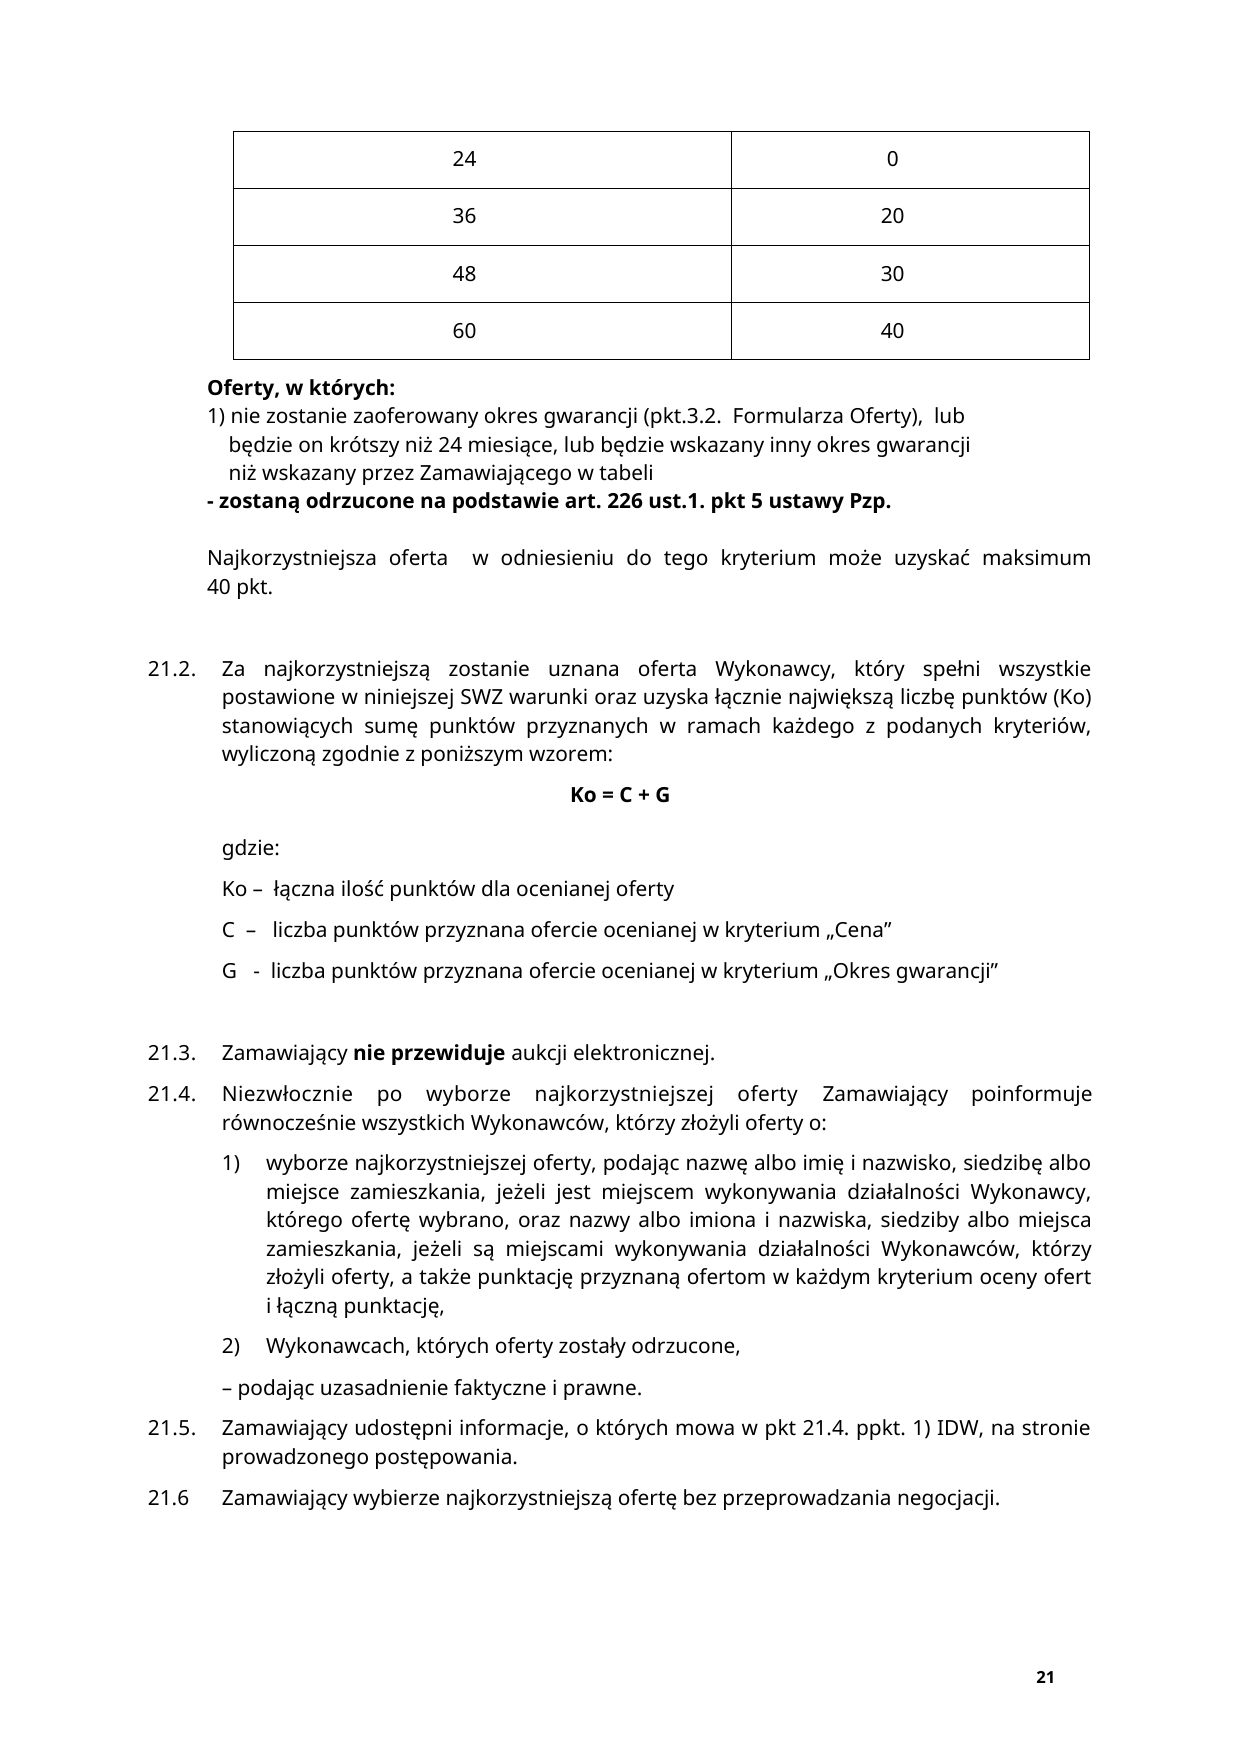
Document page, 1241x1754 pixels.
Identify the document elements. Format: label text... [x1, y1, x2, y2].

text będzie on krótszy niż 24 miesiące, lub będzie wskazany inny okres gwarancji [207, 430, 1056, 458]
text – podając uzasadnienie faktyczne i prawne. [222, 1373, 1092, 1401]
text 21.6 Zamawiający wybierze najkorzystniejszą ofertę bez przeprowadzania negocjacji. [148, 1483, 1092, 1511]
text 21.3. Zamawiający nie przewiduje aukcji elektronicznej. [148, 1038, 1092, 1067]
table_cell 48 [234, 246, 731, 302]
table_cell 0 [732, 132, 1089, 188]
text 21.2. Za najkorzystniejszą zostanie uznana oferta Wykonawcy, który spełni wszystkie postawione w niniejszej SWZ warunki oraz uzyska łącznie największą liczbę punktów (Ko) stanowiących sumę punktów przyznanych w ramach każdego z podanych kryteriów, wyliczoną zgodnie z poniższym wzorem: [148, 654, 1092, 768]
table_cell 36 [234, 189, 731, 245]
table_cell 40 [732, 303, 1089, 359]
list wyborze najkorzystniejszej oferty, podając nazwę albo imię i nazwisko, siedzibę albo miejsce zamieszkania, jeżeli jest miejscem wykonywania działalności Wykonawcy, którego ofertę wybrano, oraz nazwy albo imiona i nazwiska, siedziby albo miejsca zamieszkania, jeżeli są miejscami wykonywania działalności Wykonawców, którzy złożyli oferty, a także punktację przyznaną ofertom w każdym kryterium oceny ofert i łączną punktację, [222, 1148, 1092, 1319]
text 21.4. Niezwłocznie po wyborze najkorzystniejszej oferty Zamawiający poinformuje równocześnie wszystkich Wykonawców, którzy złożyli oferty o: [148, 1079, 1092, 1136]
text 1) nie zostanie zaoferowany okres gwarancji (pkt.3.2. Formularza Oferty), lub [207, 401, 1107, 430]
table_cell 24 [234, 132, 731, 188]
text 21.5. Zamawiający udostępni informacje, o których mowa w pkt 21.4. ppkt. 1) IDW, na stronie prowadzonego postępowania. [148, 1413, 1092, 1470]
text gdzie: [222, 833, 1092, 862]
text niż wskazany przez Zamawiającego w tabeli [207, 458, 1056, 487]
text Najkorzystniejsza oferta w odniesieniu do tego kryterium może uzyskać maksimum 40 pkt. [207, 543, 1092, 600]
table_cell 20 [732, 189, 1089, 245]
table_cell 30 [732, 246, 1089, 302]
text - zostaną odrzucone na podstawie art. 226 ust.1. pkt 5 ustawy Pzp. [207, 487, 1056, 515]
table_cell 60 [234, 303, 731, 359]
list Wykonawcach, których oferty zostały odrzucone, [222, 1332, 1092, 1360]
text Ko = C + G [148, 780, 1092, 808]
text C – liczba punktów przyznana ofercie ocenianej w kryterium „Cena” [222, 915, 1092, 944]
text Ko – łączna ilość punktów dla ocenianej oferty [222, 874, 1092, 903]
text Oferty, w których: [207, 373, 1056, 401]
text G - liczba punktów przyznana ofercie ocenianej w kryterium „Okres gwarancji” [222, 956, 1129, 985]
